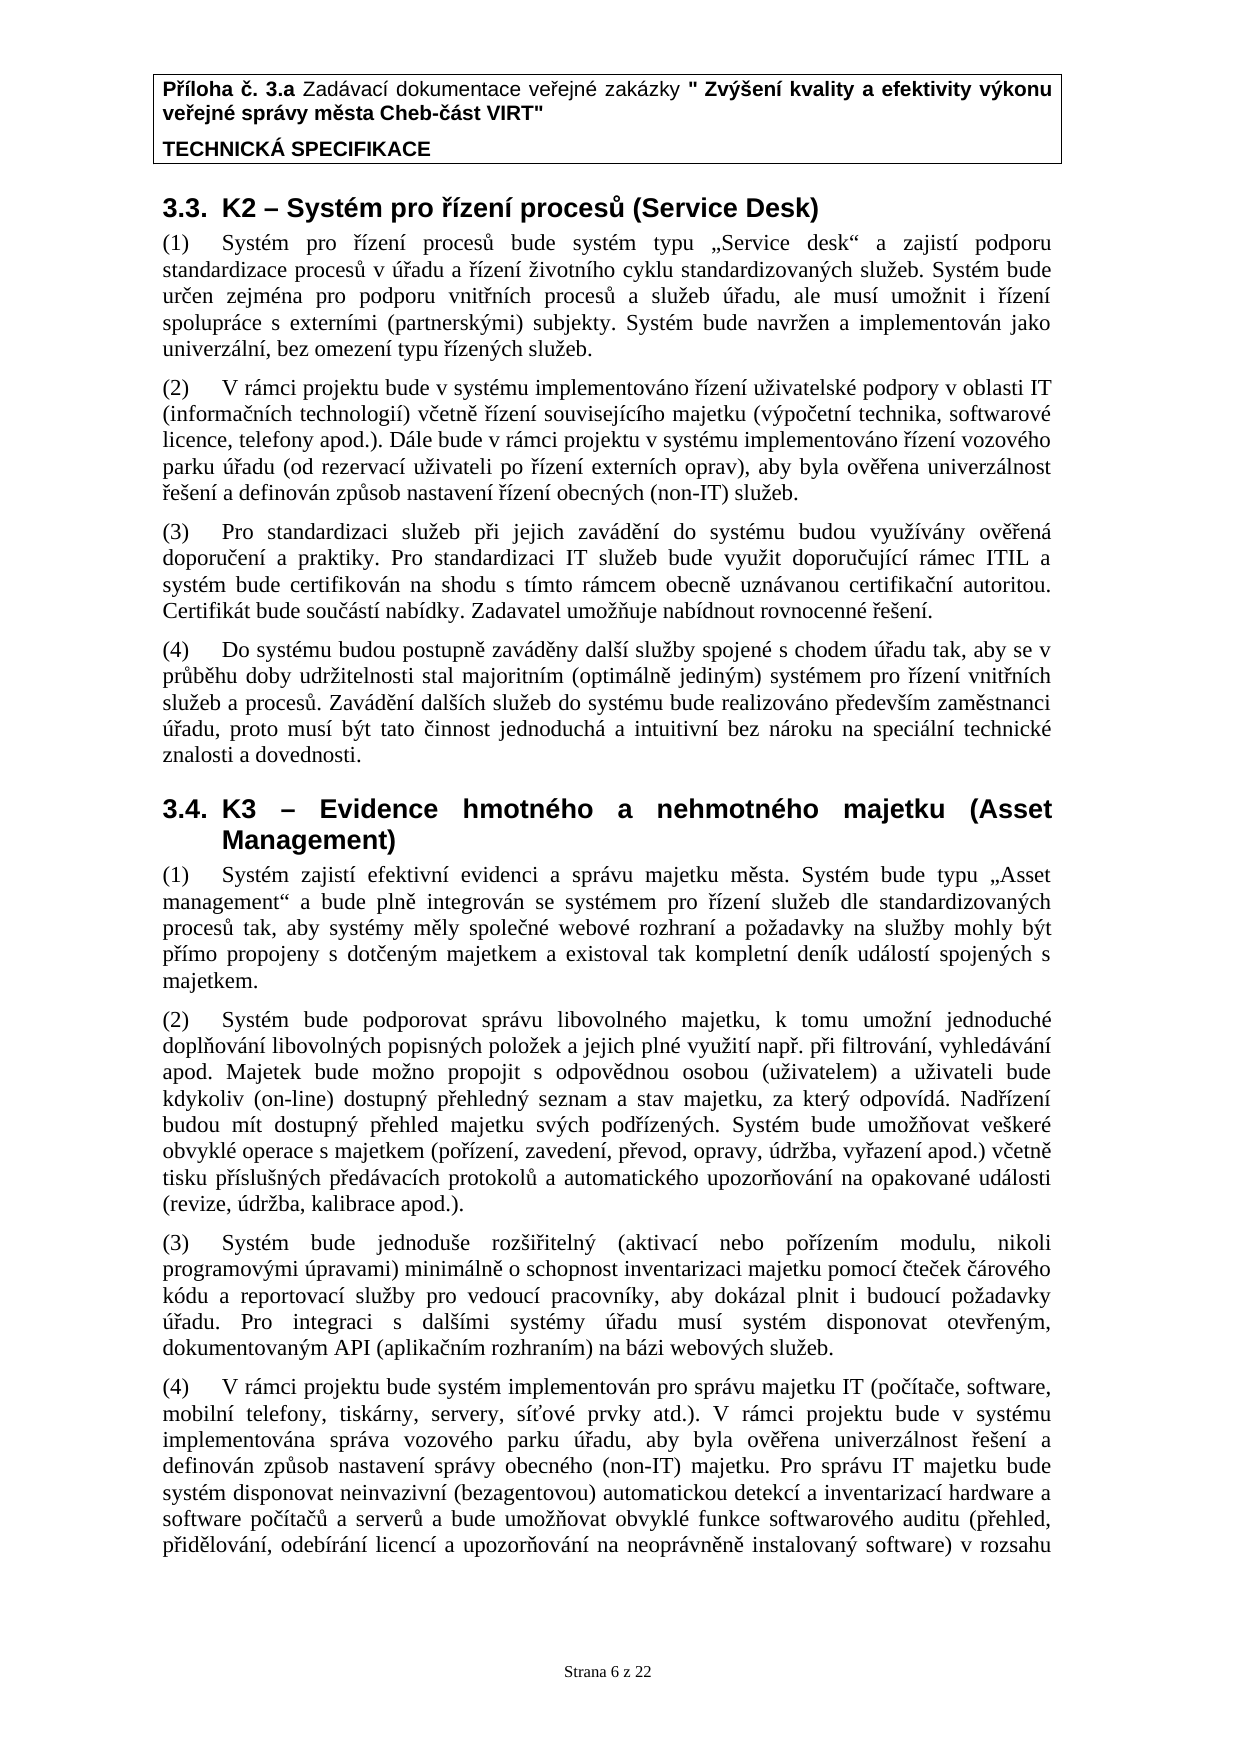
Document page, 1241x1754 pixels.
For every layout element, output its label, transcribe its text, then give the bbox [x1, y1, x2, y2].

list Pro standardizaci služeb při jejich zavádění do systému budou využívány ověřená doporučení a praktiky. Pro standardizaci IT služeb bude využit doporučující rámec ITIL a systém bude certifikován na shodu s tímto rámcem obecně uznávanou certifikační autoritou. Certifikát bude součástí nabídky. Zadavatel umožňuje nabídnout rovnocenné řešení. [162, 518, 1053, 623]
list Systém pro řízení procesů bude systém typu „Service desk“ a zajistí podporu standardizace procesů v úřadu a řízení životního cyklu standardizovaných služeb. Systém bude určen zejména pro podporu vnitřních procesů a služeb úřadu, ale musí umožnit i řízení spolupráce s externími (partnerskými) subjekty. Systém bude navržen a implementován jako univerzální, bez omezení typu řízených služeb. [162, 229, 1053, 361]
list Do systému budou postupně zaváděny další služby spojené s chodem úřadu tak, aby se v průběhu doby udržitelnosti stal majoritním (optimálně jediným) systémem pro řízení vnitřních služeb a procesů. Zavádění dalších služeb do systému bude realizováno především zaměstnanci úřadu, proto musí být tato činnost jednoduchá a intuitivní bez nároku na speciální technické znalosti a dovednosti. [162, 636, 1053, 768]
subtitle K3 – Evidence hmotného a nehmotného majetku (Asset Management) [162, 793, 1053, 855]
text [162, 1373, 1053, 1558]
subtitle K2 – Systém pro řízení procesů (Service Desk) [162, 192, 1053, 223]
list V rámci projektu bude v systému implementováno řízení uživatelské podpory v oblasti IT (informačních technologií) včetně řízení souvisejícího majetku (výpočetní technika, softwarové licence, telefony apod.). Dále bude v rámci projektu v systému implementováno řízení vozového parku úřadu (od rezervací uživateli po řízení externích oprav), aby byla ověřena univerzálnost řešení a definován způsob nastavení řízení obecných (non-IT) služeb. [162, 374, 1053, 506]
text Systém zajistí efektivní evidenci a správu majetku města. Systém bude typu „Asset management“ a bude plně integrován se systémem pro řízení služeb dle standardizovaných procesů tak, aby systémy měly společné webové rozhraní a požadavky na služby mohly být přímo propojeny s dotčeným majetkem a existoval tak kompletní deník událostí spojených s majetkem. [162, 861, 1053, 993]
text Systém bude podporovat správu libovolného majetku, k tomu umožní jednoduché doplňování libovolných popisných položek a jejich plné využití např. při filtrování, vyhledávání apod. Majetek bude možno propojit s odpovědnou osobou (uživatelem) a uživateli bude kdykoliv (on-line) dostupný přehledný seznam a stav majetku, za který odpovídá. Nadřízení budou mít dostupný přehled majetku svých podřízených. Systém bude umožňovat veškeré obvyklé operace s majetkem (pořízení, zavedení, převod, opravy, údržba, vyřazení apod.) včetně tisku příslušných předávacích protokolů a automatického upozorňování na opakované události (revize, údržba, kalibrace apod.). [162, 1006, 1053, 1217]
text Systém bude jednoduše rozšiřitelný (aktivací nebo pořízením modulu, nikoli programovými úpravami) minimálně o schopnost inventarizaci majetku pomocí čteček čárového kódu a reportovací služby pro vedoucí pracovníky, aby dokázal plnit i budoucí požadavky úřadu. Pro integraci s dalšími systémy úřadu musí systém disponovat otevřeným, dokumentovaným API (aplikačním rozhraním) na bázi webových služeb. [162, 1229, 1053, 1361]
